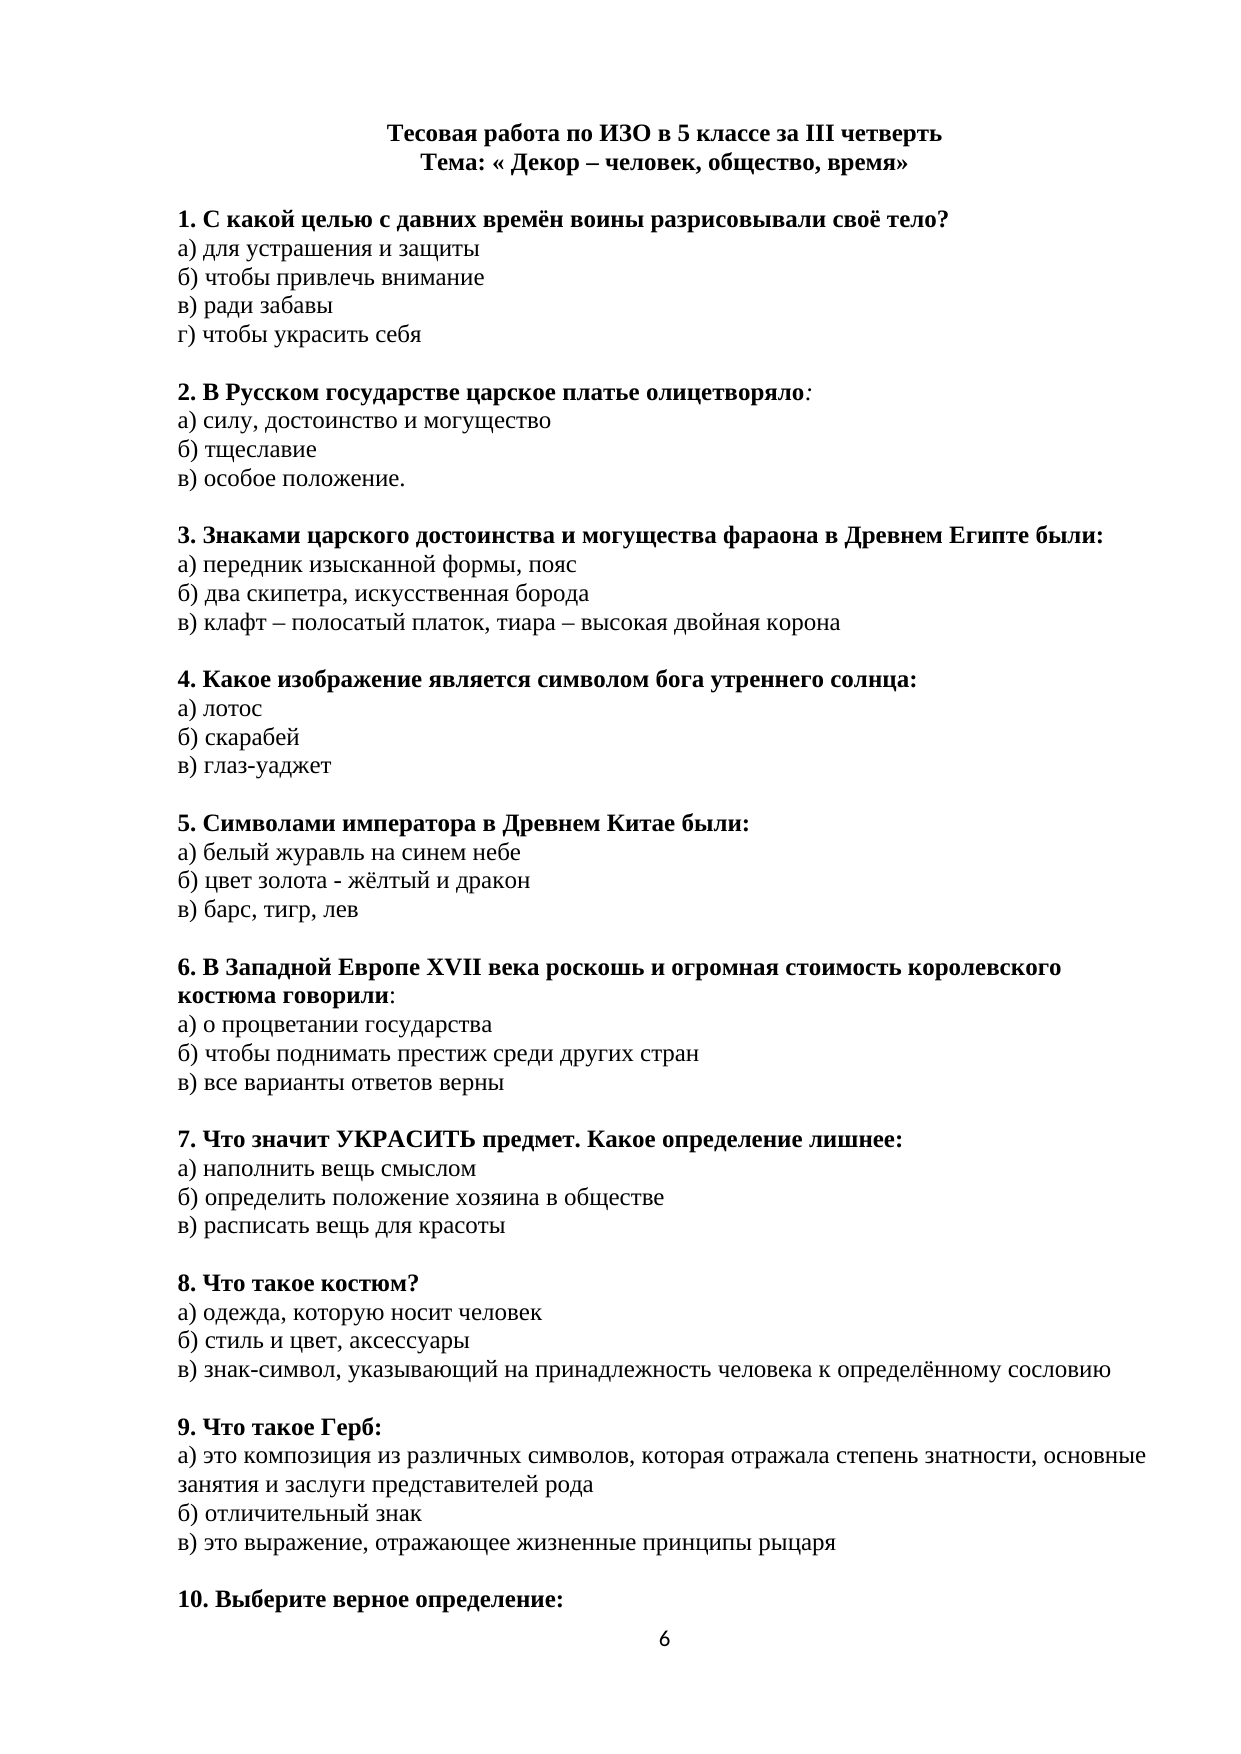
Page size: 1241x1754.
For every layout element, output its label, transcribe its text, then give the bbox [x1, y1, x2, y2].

text б) чтобы привлечь внимание [177, 262, 1152, 291]
text б) определить положение хозяина в обществе [177, 1182, 1152, 1211]
text в) особое положение. [177, 463, 1152, 492]
text 6. В Западной Европе XVII века роскошь и огромная стоимость королевского костюма говорили: [177, 952, 1152, 1009]
text 3. Знаками царского достоинства и могущества фараона в Древнем Египте были: [177, 521, 1152, 549]
text в) клафт – полосатый платок, тиара – высокая двойная корона [177, 607, 1152, 636]
text 1. С какой целью с давних времён воины разрисовывали своё тело? [177, 204, 1152, 233]
text б) стиль и цвет, аксессуары [177, 1326, 1152, 1354]
text в) знак-символ, указывающий на принадлежность человека к определённому сословию [177, 1354, 1152, 1383]
text в) все варианты ответов верны [177, 1067, 1152, 1096]
text б) скарабей [177, 722, 1152, 751]
text Тема: « Декор – человек, общество, время» [177, 147, 1152, 176]
text 7. Что значит УКРАСИТЬ предмет. Какое определение лишнее: [177, 1124, 1152, 1153]
text 4. Какое изображение является символом бога утреннего солнца: [177, 664, 1152, 693]
text б) два скипетра, искусственная борода [177, 578, 1152, 607]
text 9. Что такое Герб: [177, 1412, 1152, 1441]
text а) силу, достоинство и могущество [177, 406, 1152, 434]
text б) отличительный знак [177, 1498, 1152, 1527]
text в) ради забавы [177, 291, 1152, 319]
text г) чтобы украсить себя [177, 319, 1152, 348]
text 8. Что такое костюм? [177, 1268, 1152, 1297]
text а) наполнить вещь смыслом [177, 1153, 1152, 1182]
text б) цвет золота - жёлтый и дракон [177, 866, 1152, 894]
text а) лотос [177, 693, 1152, 722]
text в) барс, тигр, лев [177, 894, 1152, 923]
text в) глаз-уаджет [177, 751, 1152, 779]
text а) это композиция из различных символов, которая отражала степень знатности, основные занятия и заслуги представителей рода [177, 1441, 1152, 1498]
text а) белый журавль на синем небе [177, 837, 1152, 866]
text б) чтобы поднимать престиж среди других стран [177, 1038, 1152, 1067]
text а) для устрашения и защиты [177, 233, 1152, 262]
text а) о процветании государства [177, 1009, 1152, 1038]
text б) тщеславие [177, 434, 1152, 463]
text 2. В Русском государстве царское платье олицетворяло: [177, 377, 1152, 406]
text Тесовая работа по ИЗО в 5 классе за III четверть [177, 118, 1152, 147]
text а) передник изысканной формы, пояс [177, 549, 1152, 578]
text в) расписать вещь для красоты [177, 1211, 1152, 1239]
text в) это выражение, отражающее жизненные принципы рыцаря [177, 1527, 1152, 1556]
text 5. Символами императора в Древнем Китае были: [177, 808, 1152, 837]
text 10. Выберите верное определение: [177, 1584, 1152, 1613]
text а) одежда, которую носит человек [177, 1297, 1152, 1326]
